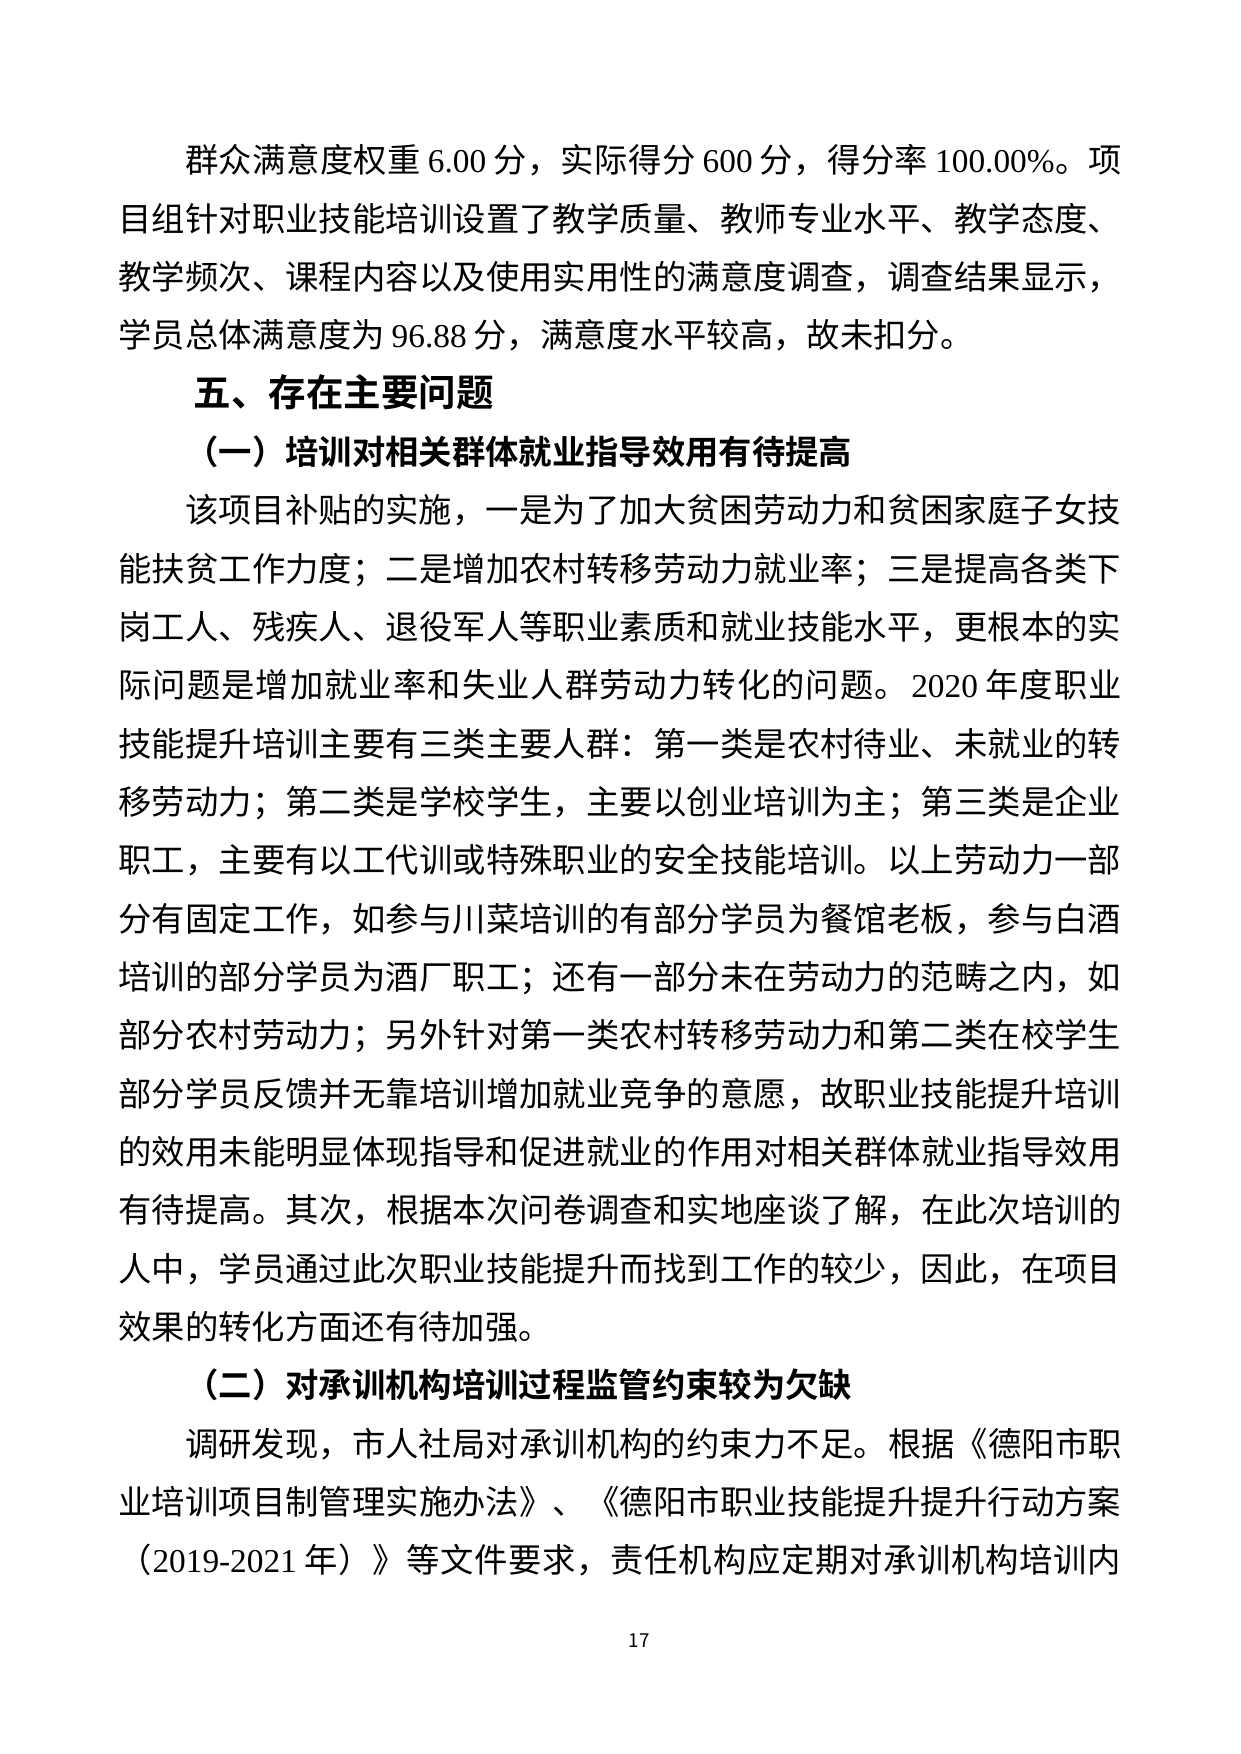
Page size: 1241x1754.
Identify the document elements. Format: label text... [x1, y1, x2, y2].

text 群众满意度权重6.00分，实际得分600分，得分率100.00%。项目组针对职业技能培训设置了教学质量、教师专业水平、教学态度、教学频次、课程内容以及使用实用性的满意度调查，调查结果显示，学员总体满意度为96.88分，满意度水平较高，故未扣分。 [118, 126, 1122, 359]
subtitle （二）对承训机构培训过程监管约束较为欠缺 [118, 1351, 1122, 1409]
subtitle 五、存在主要问题 [118, 359, 1122, 418]
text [118, 1409, 1122, 1584]
subtitle （一）培训对相关群体就业指导效用有待提高 [118, 418, 1122, 476]
text 该项目补贴的实施，一是为了加大贫困劳动力和贫困家庭子女技能扶贫工作力度；二是增加农村转移劳动力就业率；三是提高各类下岗工人、残疾人、退役军人等职业素质和就业技能水平，更根本的实际问题是增加就业率和失业人群劳动力转化的问题。2020年度职业技能提升培训主要有三类主要人群：第一类是农村待业、未就业的转移劳动力；第二类是学校学生，主要以创业培训为主；第三类是企业职工，主要有以工代训或特殊职业的安全技能培训。以上劳动力一部分有固定工作，如参与川菜培训的有部分学员为餐馆老板，参与白酒培训的部分学员为酒厂职工；还有一部分未在劳动力的范畴之内，如部分农村劳动力；另外针对第一类农村转移劳动力和第二类在校学生，部分学员反馈并无靠培训增加就业竞争的意愿，故职业技能提升培训的效用未能明显体现指导和促进就业的作用对相关群体就业指导效用有待提高。其次，根据本次问卷调查和实地座谈了解，在此次培训的人中，学员通过此次职业技能提升而找到工作的较少，因此，在项目效果的转化方面还有待加强。 [118, 476, 1122, 1351]
